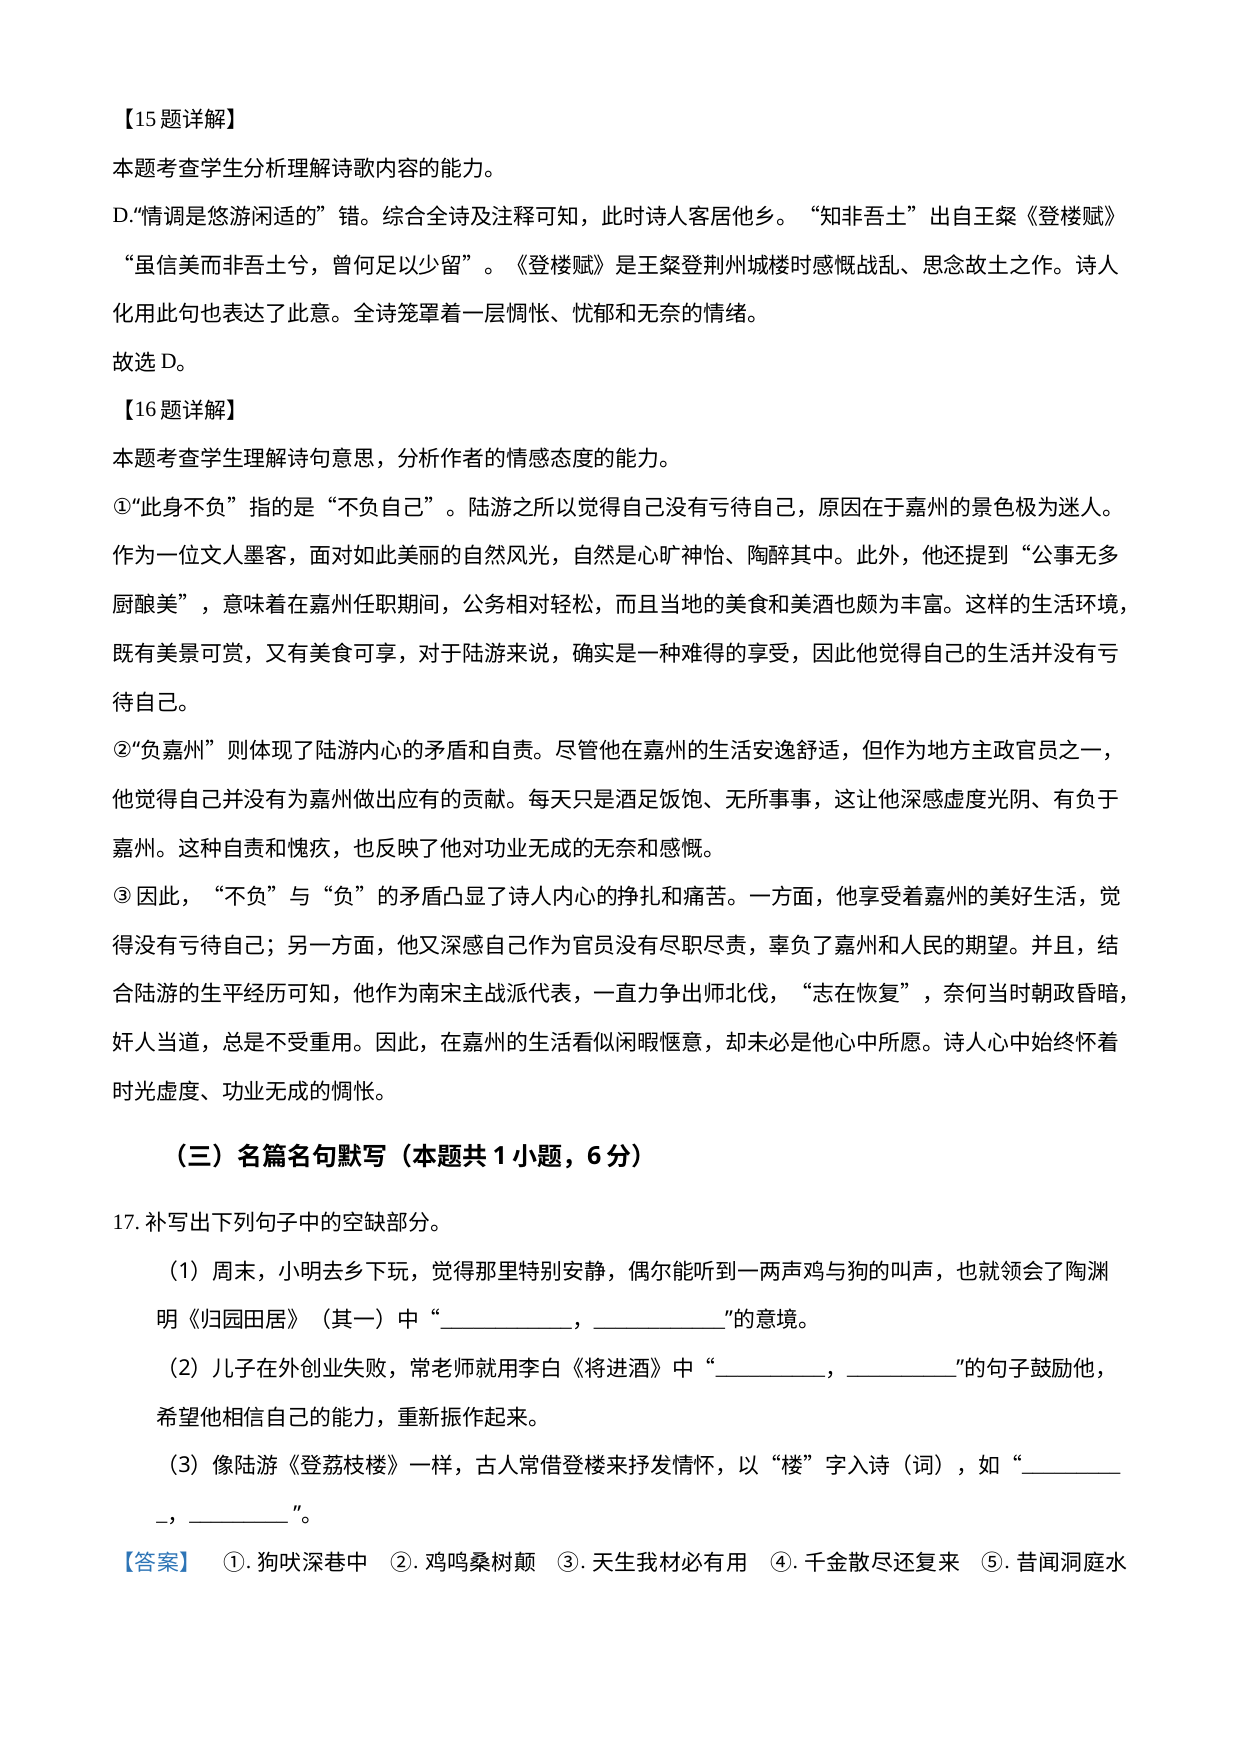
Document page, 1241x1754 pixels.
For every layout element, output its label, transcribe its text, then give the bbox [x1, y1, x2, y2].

text 本题考查学生分析理解诗歌内容的能力。 [112, 150, 1128, 183]
text （1）周末，小明去乡下玩，觉得那里特别安静，偶尔能听到一两声鸡与狗的叫声，也就领会了陶渊明《归园田居》（其一）中“____________，____________”的意境。 [156, 1253, 1128, 1334]
text （2）儿子在外创业失败，常老师就用李白《将进酒》中“__________，__________”的句子鼓励他，希望他相信自己的能力，重新振作起来。 [156, 1350, 1128, 1432]
text （3）像陆游《登荔枝楼》一样，古人常借登楼来抒发情怀，以“楼”字入诗（词），如“__________，_________ ”。 [156, 1447, 1128, 1529]
text 17. 补写出下列句子中的空缺部分。 [112, 1205, 1128, 1237]
text 【16题详解】 [112, 393, 1128, 425]
text 故选D。 [112, 344, 1128, 377]
text ②“负嘉州”则体现了陆游内心的矛盾和自责。尽管他在嘉州的生活安逸舒适，但作为地方主政官员之一，他觉得自己并没有为嘉州做出应有的贡献。每天只是酒足饭饱、无所事事，这让他深感虚度光阴、有负于嘉州。这种自责和愧疚，也反映了他对功业无成的无奈和感慨。 [112, 733, 1128, 863]
text 本题考查学生理解诗句意思，分析作者的情感态度的能力。 [112, 441, 1128, 473]
text ①“此身不负”指的是“不负自己”。陆游之所以觉得自己没有亏待自己，原因在于嘉州的景色极为迷人。作为一位文人墨客，面对如此美丽的自然风光，自然是心旷神怡、陶醉其中。此外，他还提到“公事无多厨酿美”，意味着在嘉州任职期间，公务相对轻松，而且当地的美食和美酒也颇为丰富。这样的生活环境，既有美景可赏，又有美食可享，对于陆游来说，确实是一种难得的享受，因此他觉得自己的生活并没有亏待自己。 [112, 489, 1128, 717]
text （三）名篇名句默写（本题共1小题，6分） [112, 1122, 1128, 1187]
text ③因此，“不负”与“负”的矛盾凸显了诗人内心的挣扎和痛苦。一方面，他享受着嘉州的美好生活，觉得没有亏待自己；另一方面，他又深感自己作为官员没有尽职尽责，辜负了嘉州和人民的期望。并且，结合陆游的生平经历可知，他作为南宋主战派代表，一直力争出师北伐，“志在恢复”，奈何当时朝政昏暗，奸人当道，总是不受重用。因此，在嘉州的生活看似闲暇惬意，却未必是他心中所愿。诗人心中始终怀着时光虚度、功业无成的惆怅。 [112, 878, 1128, 1106]
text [112, 1544, 1128, 1577]
text 【15题详解】 [112, 102, 1128, 134]
text D.“情调是悠游闲适的”错。综合全诗及注释可知，此时诗人客居他乡。“知非吾土”出自王粲《登楼赋》“虽信美而非吾土兮，曾何足以少留”。《登楼赋》是王粲登荆州城楼时感慨战乱、思念故土之作。诗人化用此句也表达了此意。全诗笼罩着一层惆怅、忧郁和无奈的情绪。 [112, 198, 1128, 328]
